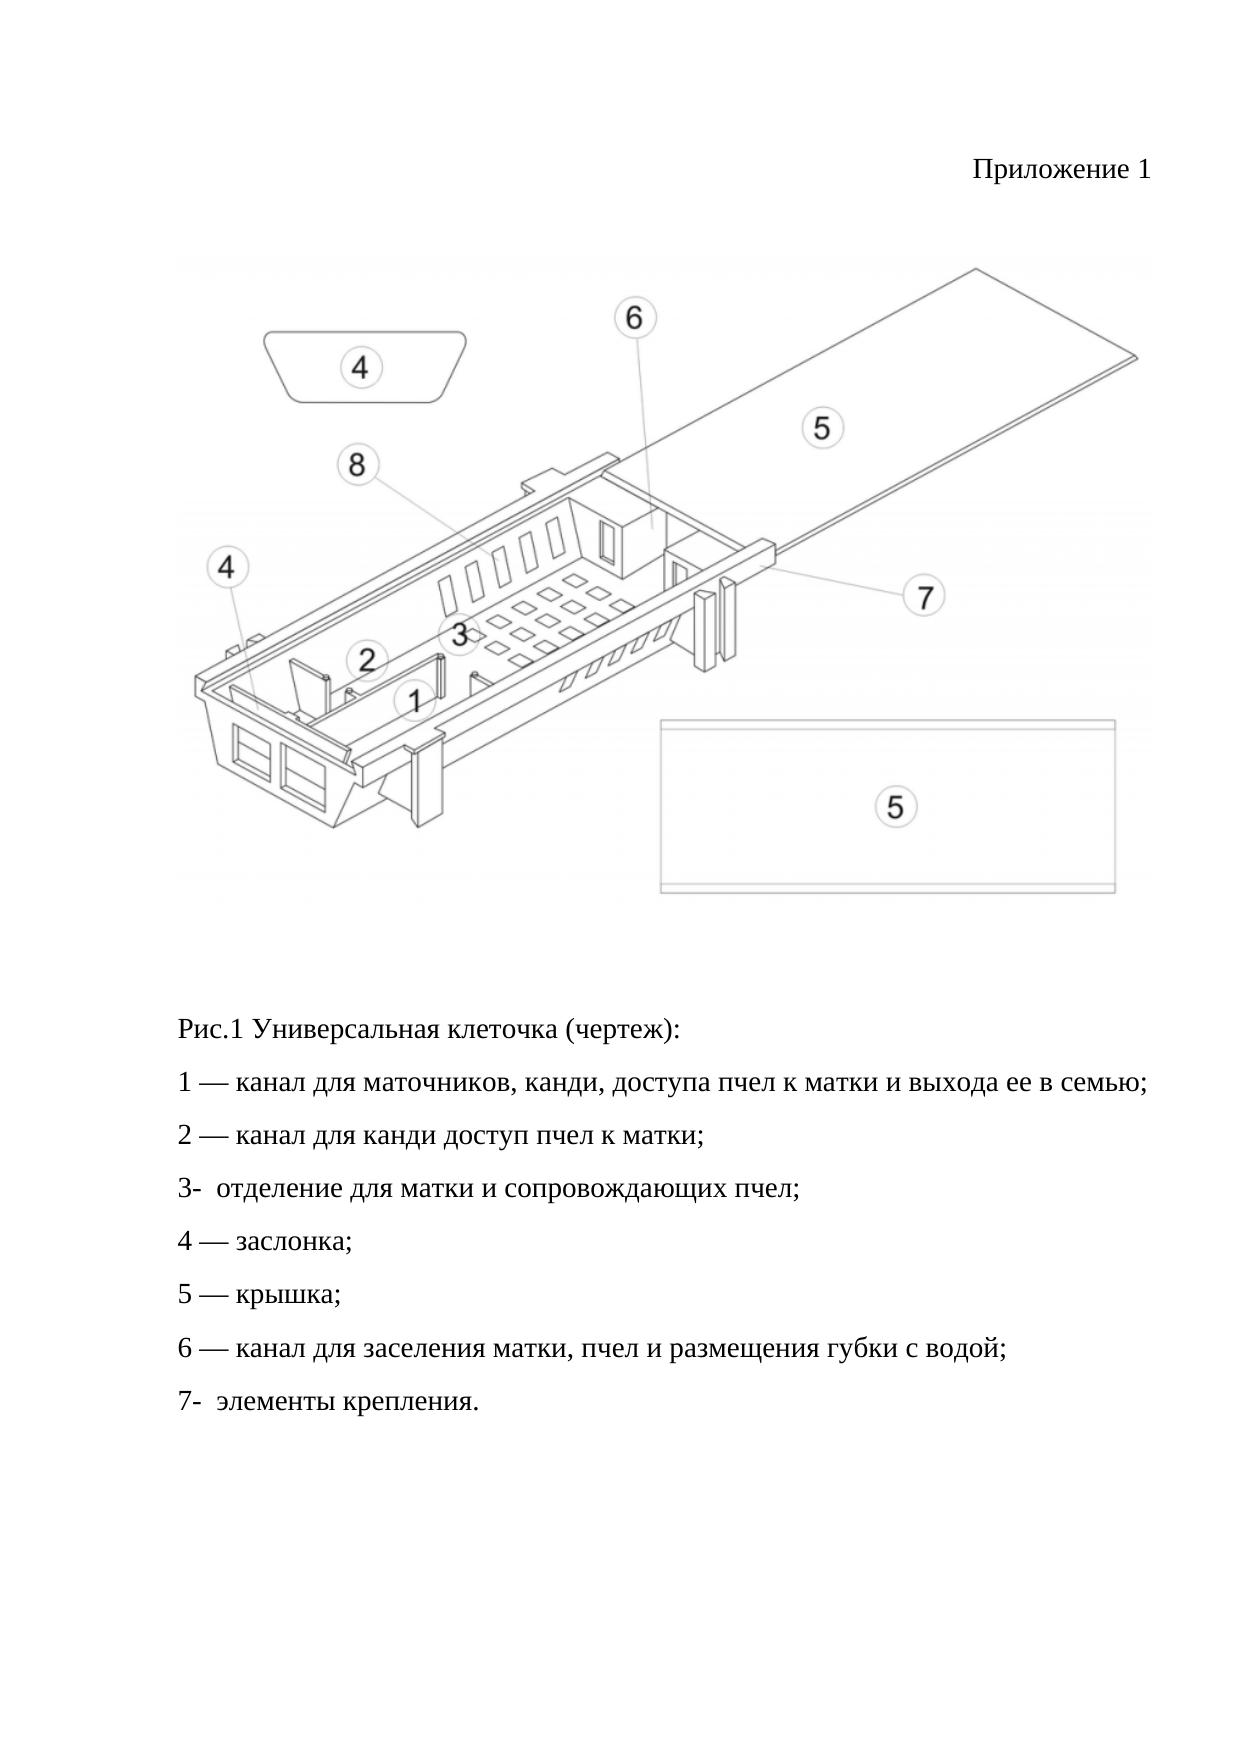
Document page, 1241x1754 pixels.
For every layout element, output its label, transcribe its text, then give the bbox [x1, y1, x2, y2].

text 6 — канал для заселения матки, пчел и размещения губки с водой; [177, 1330, 1152, 1363]
picture [177, 252, 1152, 911]
text 7- элементы крепления. [177, 1383, 1152, 1416]
text 1 — канал для маточников, канди, доступа пчел к матки и выхода ее в семью; [177, 1064, 1152, 1098]
text Приложение 1 [177, 152, 1152, 185]
text 4 — заслонка; [177, 1223, 1152, 1257]
text 2 — канал для канди доступ пчел к матки; [177, 1117, 1152, 1151]
text Рис.1 Универсальная клеточка (чертеж): [177, 1011, 1152, 1044]
text 3- отделение для матки и сопровождающих пчел; [177, 1170, 1152, 1204]
text 5 — крышка; [177, 1277, 1152, 1310]
